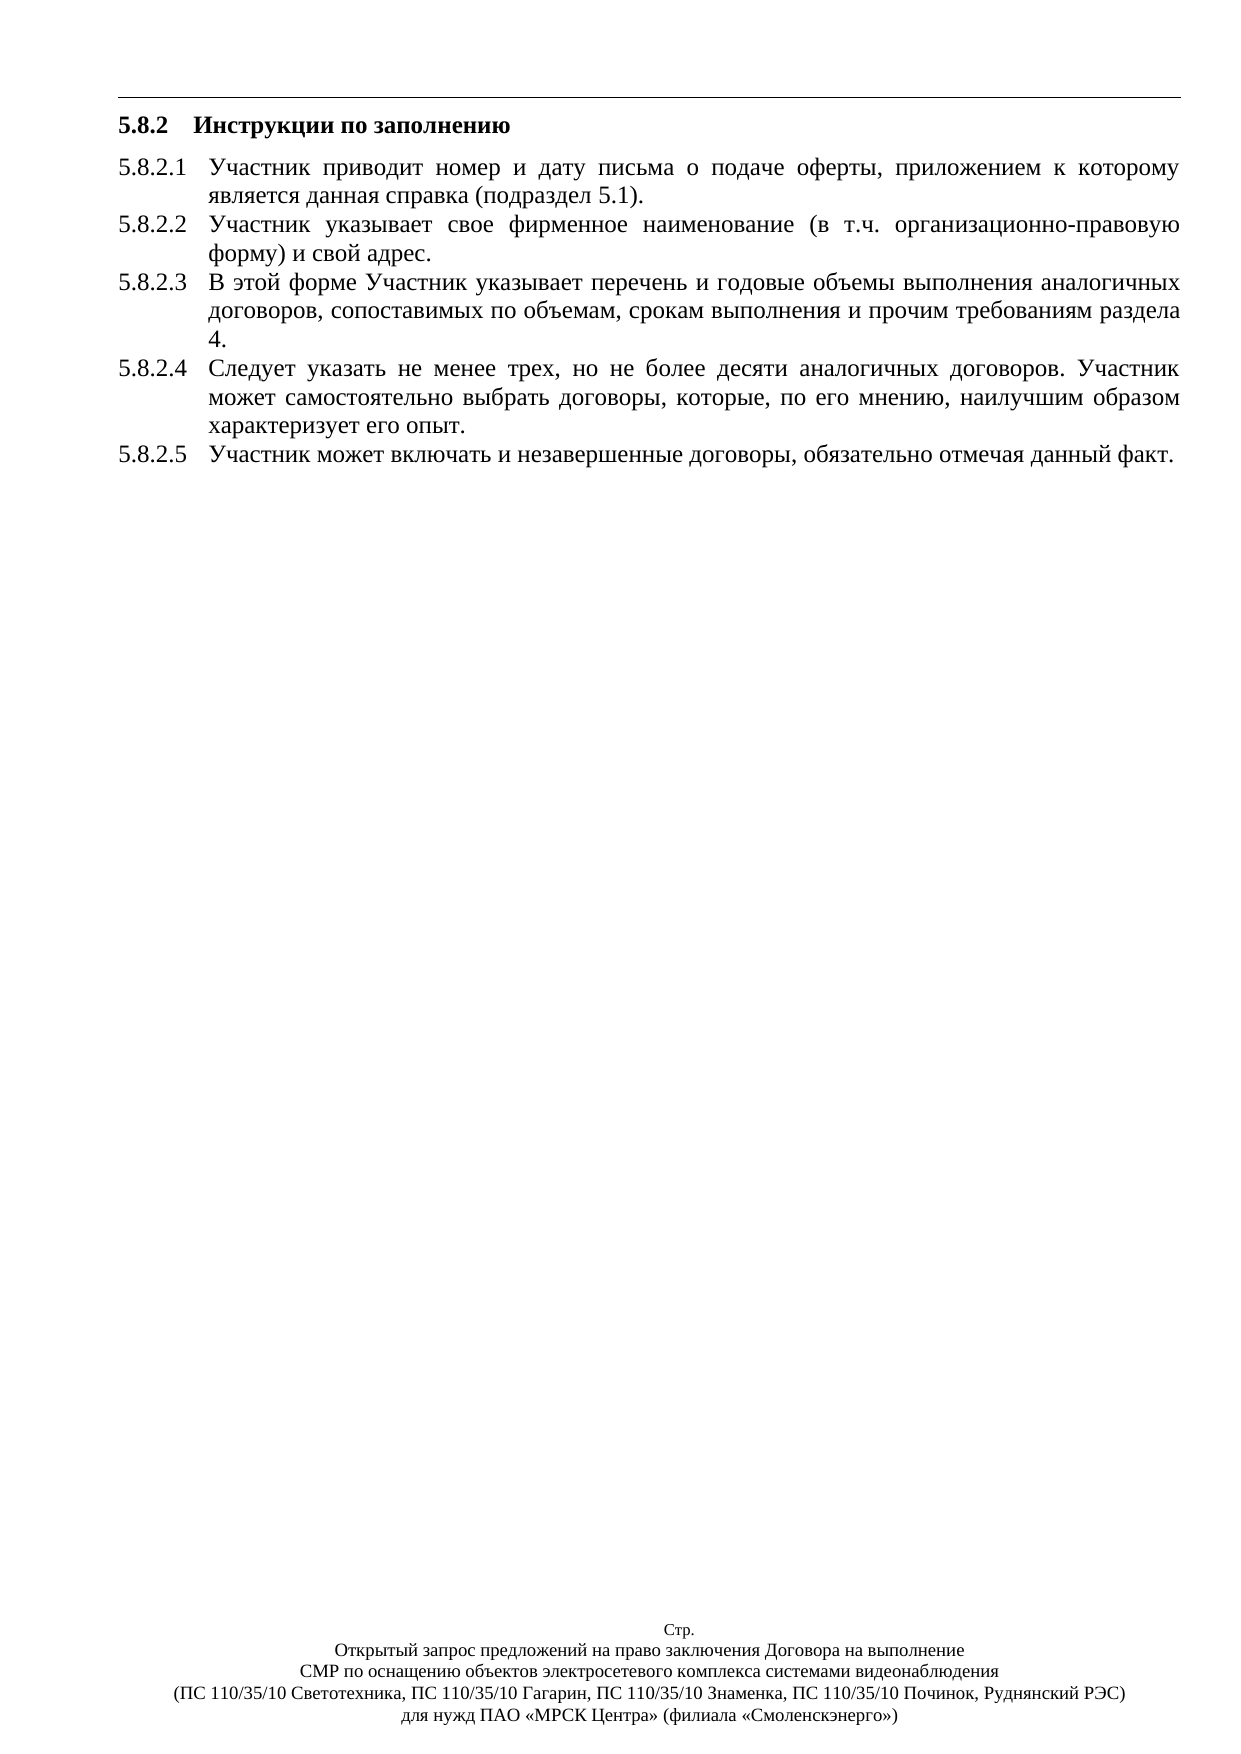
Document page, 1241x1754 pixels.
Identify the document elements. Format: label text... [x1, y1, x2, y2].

list В этой форме Участник указывает перечень и годовые объемы выполнения аналогичных договоров, сопоставимых по объемам, срокам выполнения и прочим требованиям раздела 4. [118, 267, 1181, 353]
list Участник может включать и незавершенные договоры, обязательно отмечая данный факт. [118, 439, 1181, 468]
list Участник указывает свое фирменное наименование (в т.ч. организационно-правовую форму) и свой адрес. [118, 209, 1181, 267]
list Следует указать не менее трех, но не более десяти аналогичных договоров. Участник может самостоятельно выбрать договоры, которые, по его мнению, наилучшим образом характеризует его опыт. [118, 353, 1181, 439]
subtitle Инструкции по заполнению [118, 111, 1181, 139]
list Участник приводит номер и дату письма о подаче оферты, приложением к которому является данная справка (подраздел 5.1). [118, 152, 1181, 209]
